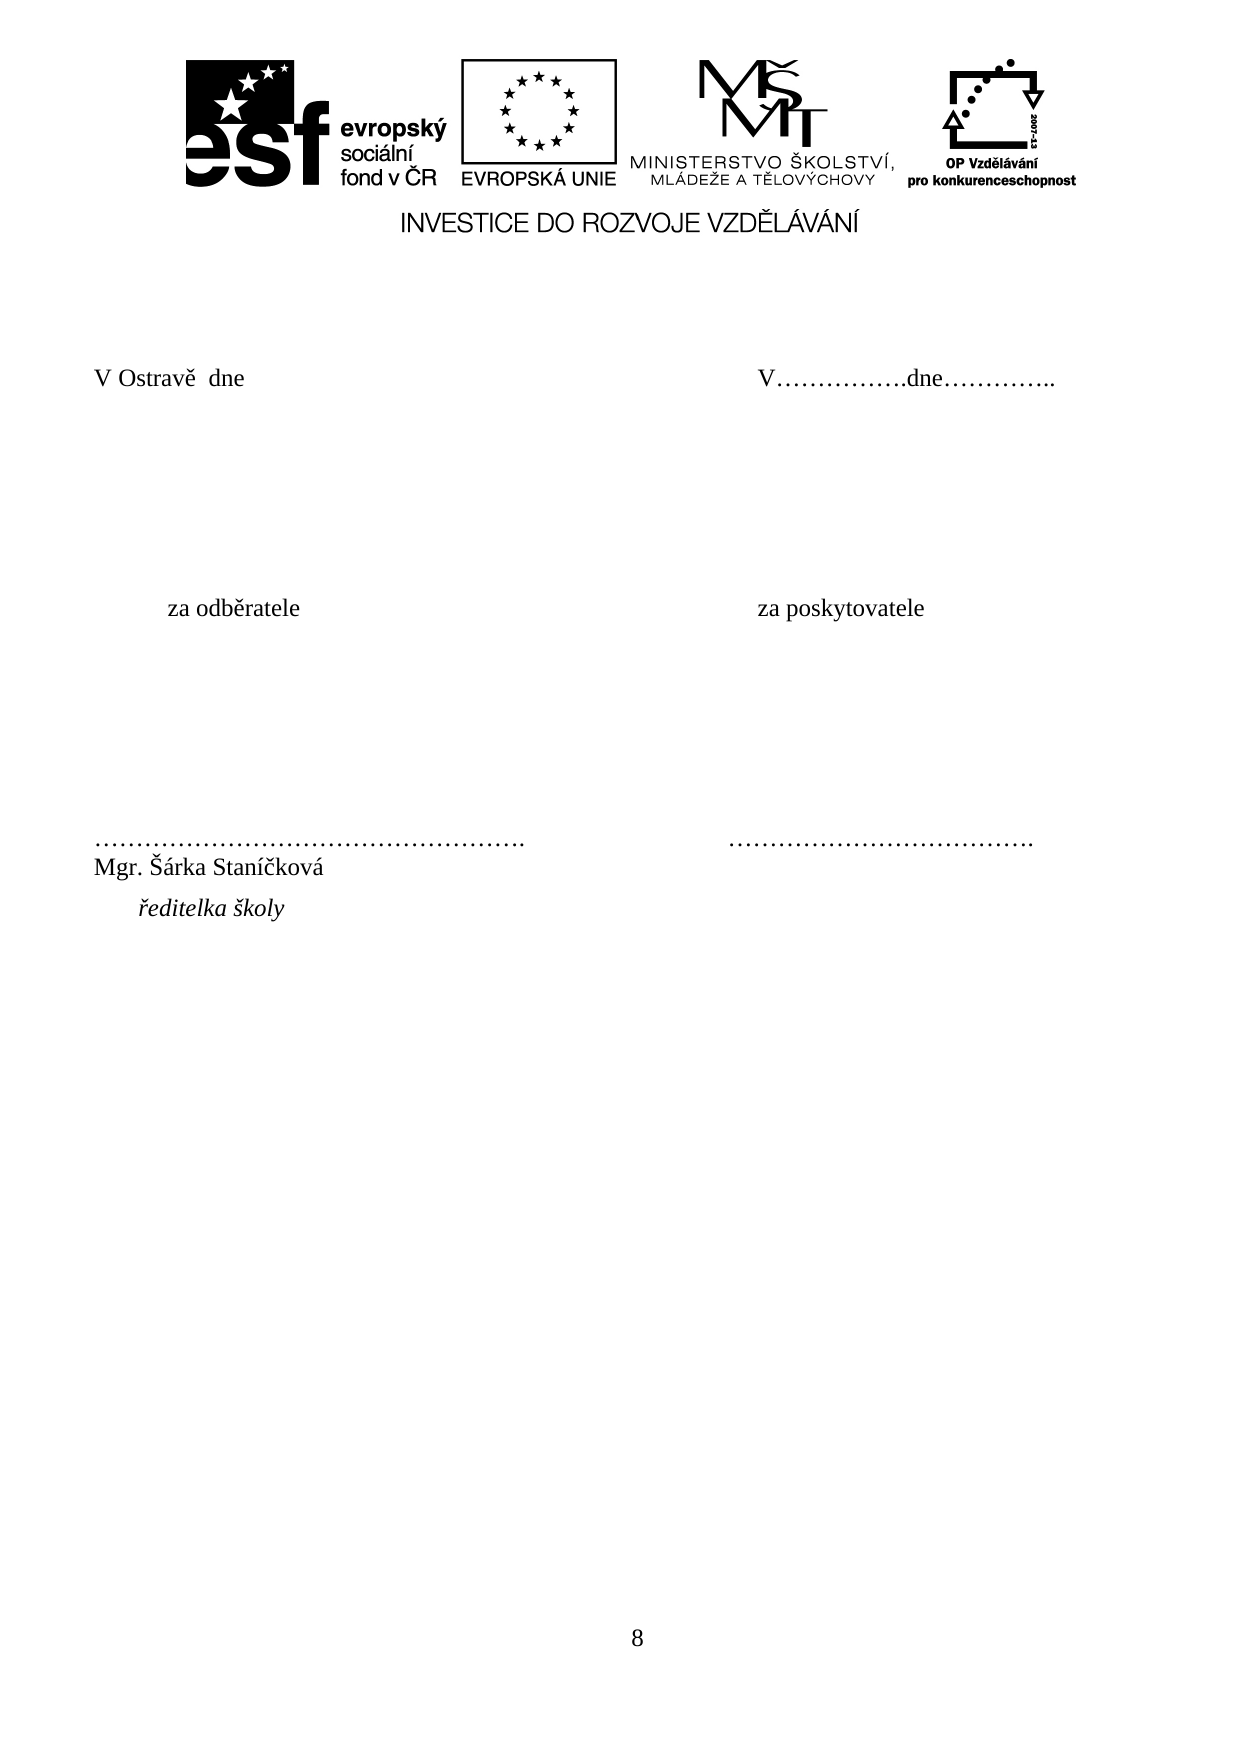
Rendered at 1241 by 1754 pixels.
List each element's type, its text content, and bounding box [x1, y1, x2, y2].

text V Ostravě dne V…………….dne………….. [94, 363, 1181, 392]
text ……………………………………………. ………………………………. [94, 823, 1181, 852]
picture [138, 19, 1137, 264]
text za odběratele za poskytovatele [94, 593, 1181, 622]
text Mgr. Šárka Staníčková [94, 852, 1181, 881]
text ředitelka školy [94, 893, 1181, 922]
